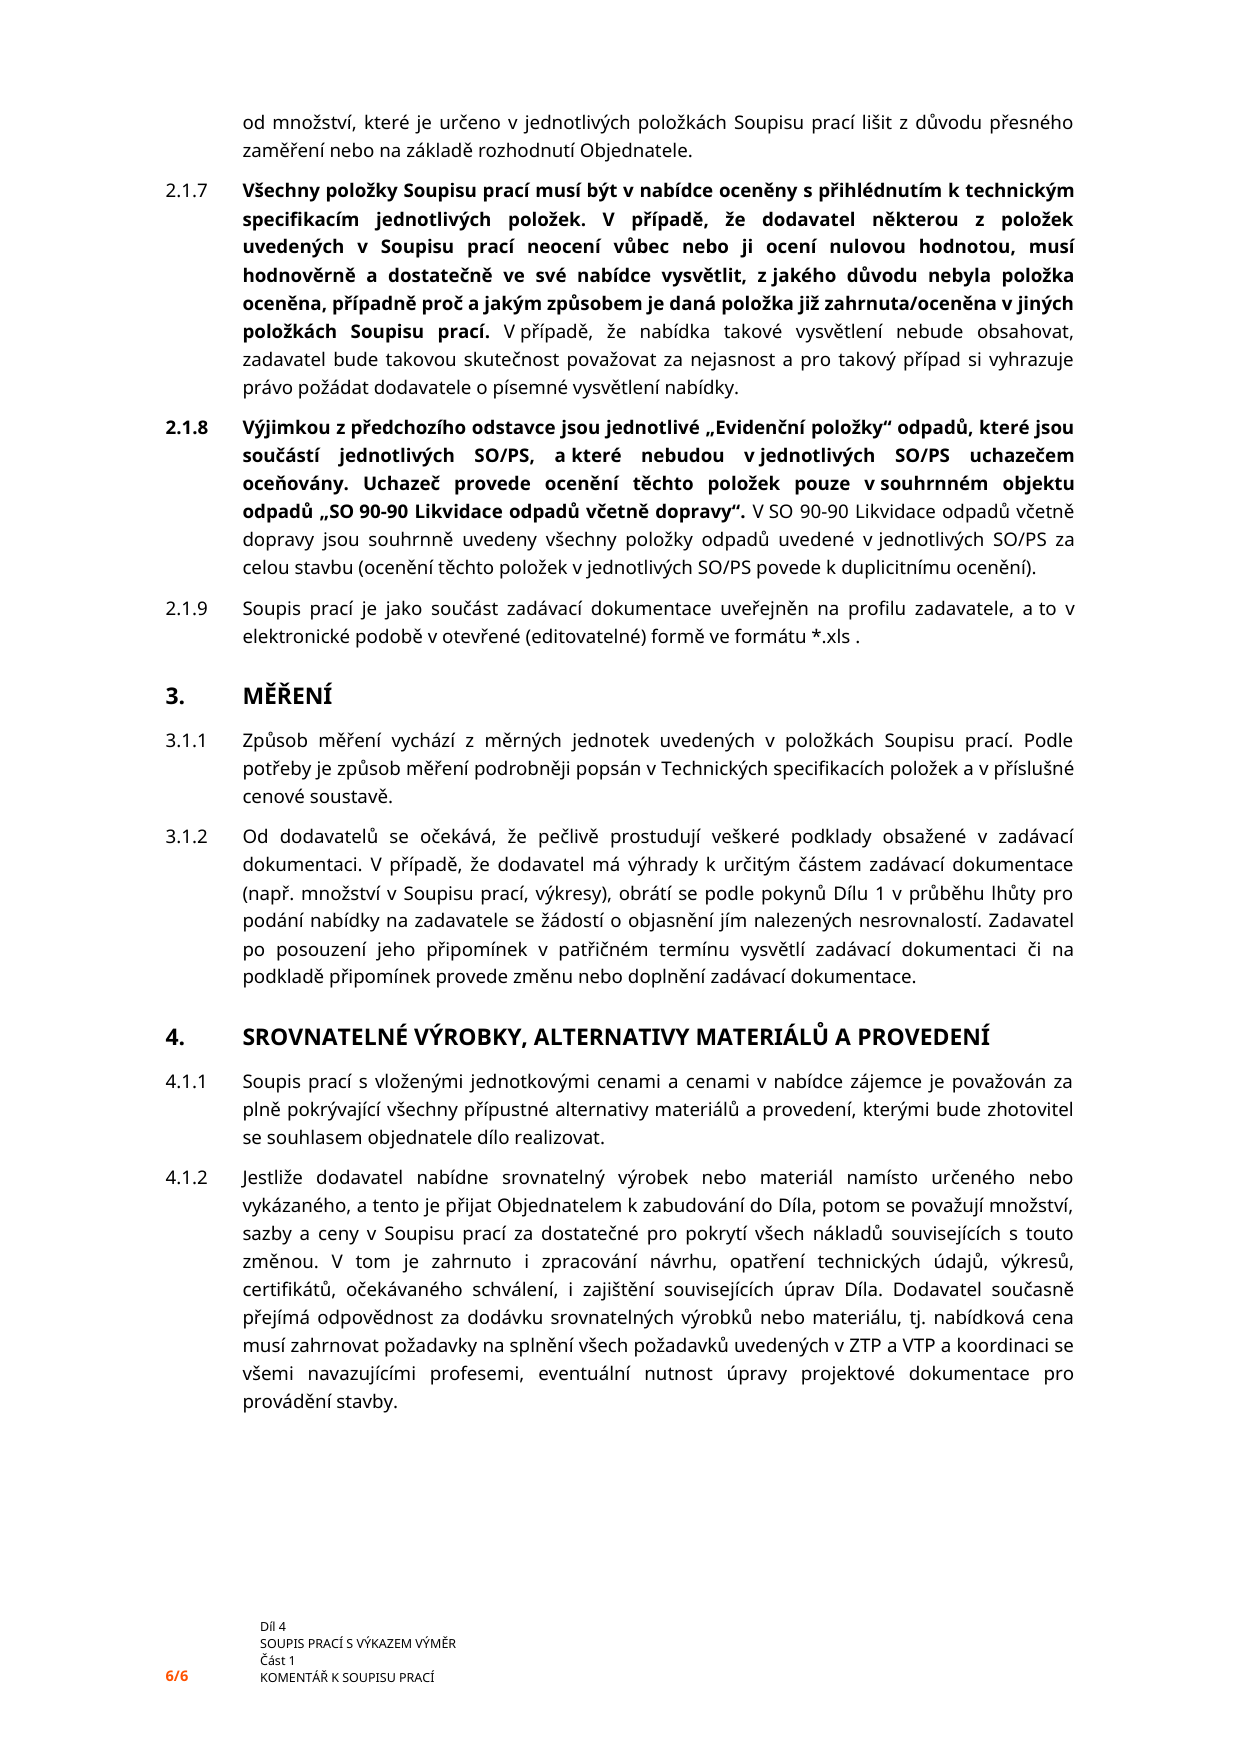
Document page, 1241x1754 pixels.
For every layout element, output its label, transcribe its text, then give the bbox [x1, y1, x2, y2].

text Způsob měření vychází z měrných jednotek uvedených v položkách Soupisu prací. Podle potřeby je způsob měření podrobněji popsán v Technických specifikacích položek a v příslušné cenové soustavě. [165, 727, 1075, 809]
text SROVNATELNÉ VÝROBKY, ALTERNATIVY MATERIÁLŮ A PROVEDENÍ [165, 1021, 1075, 1052]
text MĚŘENÍ [165, 680, 1075, 712]
text Soupis prací je jako součást zadávací dokumentace uveřejněn na profilu zadavatele, a to v elektronické podobě v otevřené (editovatelné) formě ve formátu *.xls . [165, 595, 1075, 649]
text Výjimkou z předchozího odstavce jsou jednotlivé „Evidenční položky“ odpadů, které jsou součástí jednotlivých SO/PS, a které nebudou v jednotlivých SO/PS uchazečem oceňovány. Uchazeč provede ocenění těchto položek pouze v souhrnném objektu odpadů „SO 90-90 Likvidace odpadů včetně dopravy“. V SO 90-90 Likvidace odpadů včetně dopravy jsou souhrnně uvedeny všechny položky odpadů uvedené v jednotlivých SO/PS za celou stavbu (ocenění těchto položek v jednotlivých SO/PS povede k duplicitnímu ocenění). [165, 414, 1075, 580]
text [165, 109, 1075, 163]
text Soupis prací s vloženými jednotkovými cenami a cenami v nabídce zájemce je považován za plně pokrývající všechny přípustné alternativy materiálů a provedení, kterými bude zhotovitel se souhlasem objednatele dílo realizovat. [165, 1068, 1075, 1149]
text Od dodavatelů se očekává, že pečlivě prostudují veškeré podklady obsažené v zadávací dokumentaci. V případě, že dodavatel má výhrady k určitým částem zadávací dokumentace (např. množství v Soupisu prací, výkresy), obrátí se podle pokynů Dílu 1 v průběhu lhůty pro podání nabídky na zadavatele se žádostí o objasnění jím nalezených nesrovnalostí. Zadavatel po posouzení jeho připomínek v patřičném termínu vysvětlí zadávací dokumentaci či na podkladě připomínek provede změnu nebo doplnění zadávací dokumentace. [165, 824, 1075, 989]
text Všechny položky Soupisu prací musí být v nabídce oceněny s přihlédnutím k technickým specifikacím jednotlivých položek. V případě, že dodavatel některou z položek uvedených v Soupisu prací neocení vůbec nebo ji ocení nulovou hodnotou, musí hodnověrně a dostatečně ve své nabídce vysvětlit, z jakého důvodu nebyla položka oceněna, případně proč a jakým způsobem je daná položka již zahrnuta/oceněna v jiných položkách Soupisu prací. V případě, že nabídka takové vysvětlení nebude obsahovat, zadavatel bude takovou skutečnost považovat za nejasnost a pro takový případ si vyhrazuje právo požádat dodavatele o písemné vysvětlení nabídky. [165, 178, 1075, 399]
text Jestliže dodavatel nabídne srovnatelný výrobek nebo materiál namísto určeného nebo vykázaného, a tento je přijat Objednatelem k zabudování do Díla, potom se považují množství, sazby a ceny v Soupisu prací za dostatečné pro pokrytí všech nákladů souvisejících s touto změnou. V tom je zahrnuto i zpracování návrhu, opatření technických údajů, výkresů, certifikátů, očekávaného schválení, i zajištění souvisejících úprav Díla. Dodavatel současně přejímá odpovědnost za dodávku srovnatelných výrobků nebo materiálu, tj. nabídková cena musí zahrnovat požadavky na splnění všech požadavků uvedených v ZTP a VTP a koordinaci se všemi navazujícími profesemi, eventuální nutnost úpravy projektové dokumentace pro provádění stavby. [165, 1164, 1075, 1414]
